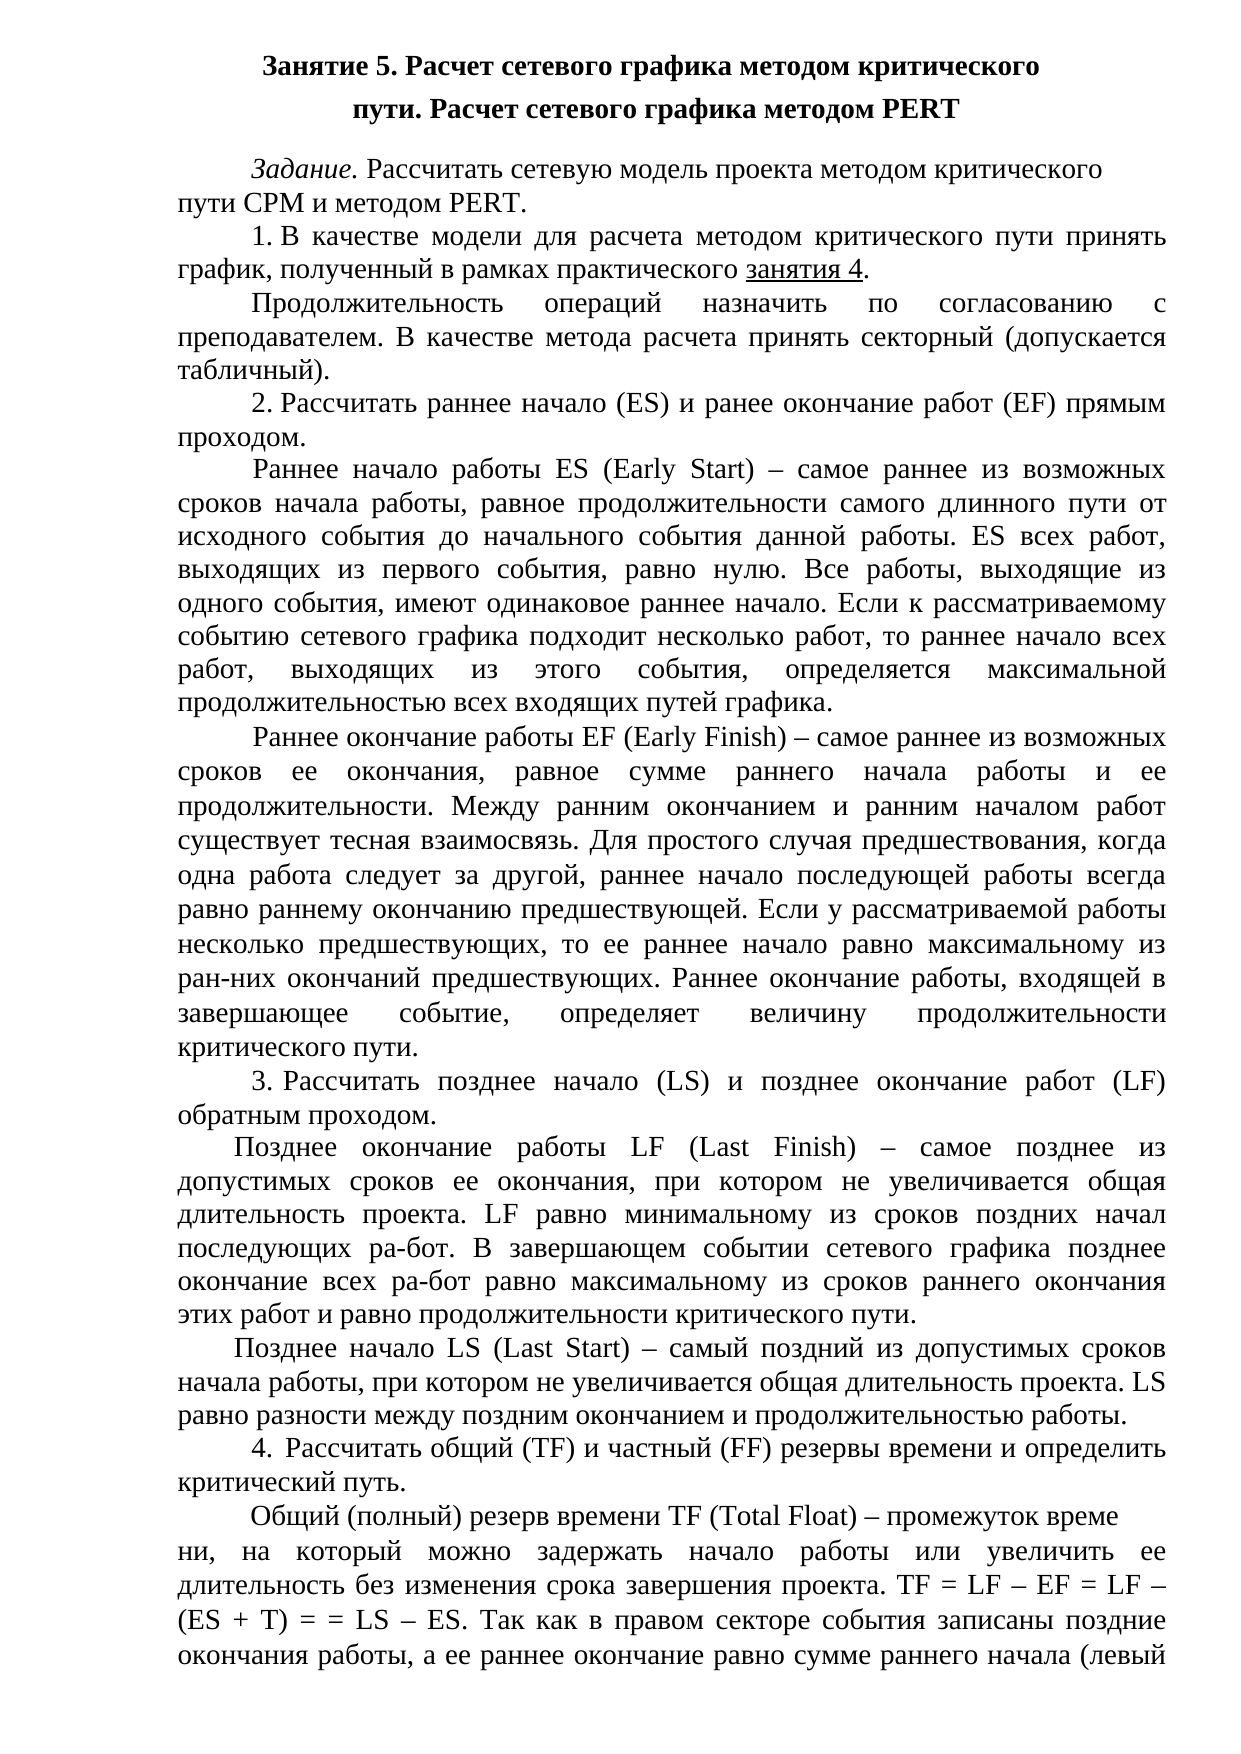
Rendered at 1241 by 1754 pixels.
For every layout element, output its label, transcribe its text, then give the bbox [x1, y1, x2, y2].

text Раннее начало работы ES (Early Start) – самое раннее из возможных сроков начала работы, равное продолжительности самого длинного пути от исходного события до начального события данной работы. ES всех работ, выходящих из первого события, равно нулю. Все работы, выходящие из одного события, имеют одинаковое раннее начало. Если к рассматриваемому событию сетевого графика подходит несколько работ, то раннее начало всех работ, выходящих из этого события, определяется максимальной продолжительностью всех входящих путей графика. [177, 452, 1167, 718]
text Раннее окончание работы EF (Early Finish) – самое раннее из возможных сроков ее окончания, равное сумме раннего начала работы и ее продолжительности. Между ранним окончанием и ранним началом работ существует тесная взаимосвязь. Для простого случая предшествования, когда одна работа следует за другой, раннее начало последующей работы всегда равно раннему окончанию предшествующей. Если у рассматриваемой работы несколько предшествующих, то ее раннее начало равно максимальному из ран-них окончаний предшествующих. Раннее окончание работы, входящей в завершающее событие, определяет величину продолжительности критического пути. [177, 719, 1167, 1063]
list В качестве модели для расчета методом критического пути принять график, полученный в рамках практического занятия 4. [177, 219, 1167, 285]
list Рассчитать раннее начало (ES) и ранее окончание работ (EF) прямым проходом. [177, 386, 1167, 452]
text Продолжительность операций назначить по согласованию с преподавателем. В качестве метода расчета принять секторный (допускается табличный). [177, 285, 1167, 386]
list Рассчитать общий (TF) и частный (FF) резервы времени и определить критический путь. [177, 1431, 1167, 1497]
text Задание. Рассчитать сетевую модель проекта методом критического пути CPM и методом PERT. [177, 151, 1167, 218]
list Рассчитать позднее начало (LS) и позднее окончание работ (LF) обратным проходом. [177, 1064, 1167, 1130]
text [177, 1533, 1167, 1671]
text Общий (полный) резерв времени TF (Total Float) – промежуток време [250, 1498, 1167, 1531]
text Занятие 5. Расчет сетевого графика методом критического пути. Расчет сетевого графика методом PERT [262, 48, 1084, 125]
text Позднее начало LS (Last Start) – самый поздний из допустимых сроков начала работы, при котором не увеличивается общая длительность проекта. LS равно разности между поздним окончанием и продолжительностью работы. [177, 1330, 1167, 1431]
text Позднее окончание работы LF (Last Finish) – самое позднее из допустимых сроков ее окончания, при котором не увеличивается общая длительность проекта. LF равно минимальному из сроков поздних начал последующих ра-бот. В завершающем событии сетевого графика позднее окончание всех ра-бот равно максимальному из сроков раннего окончания этих работ и равно продолжительности критического пути. [177, 1130, 1167, 1330]
